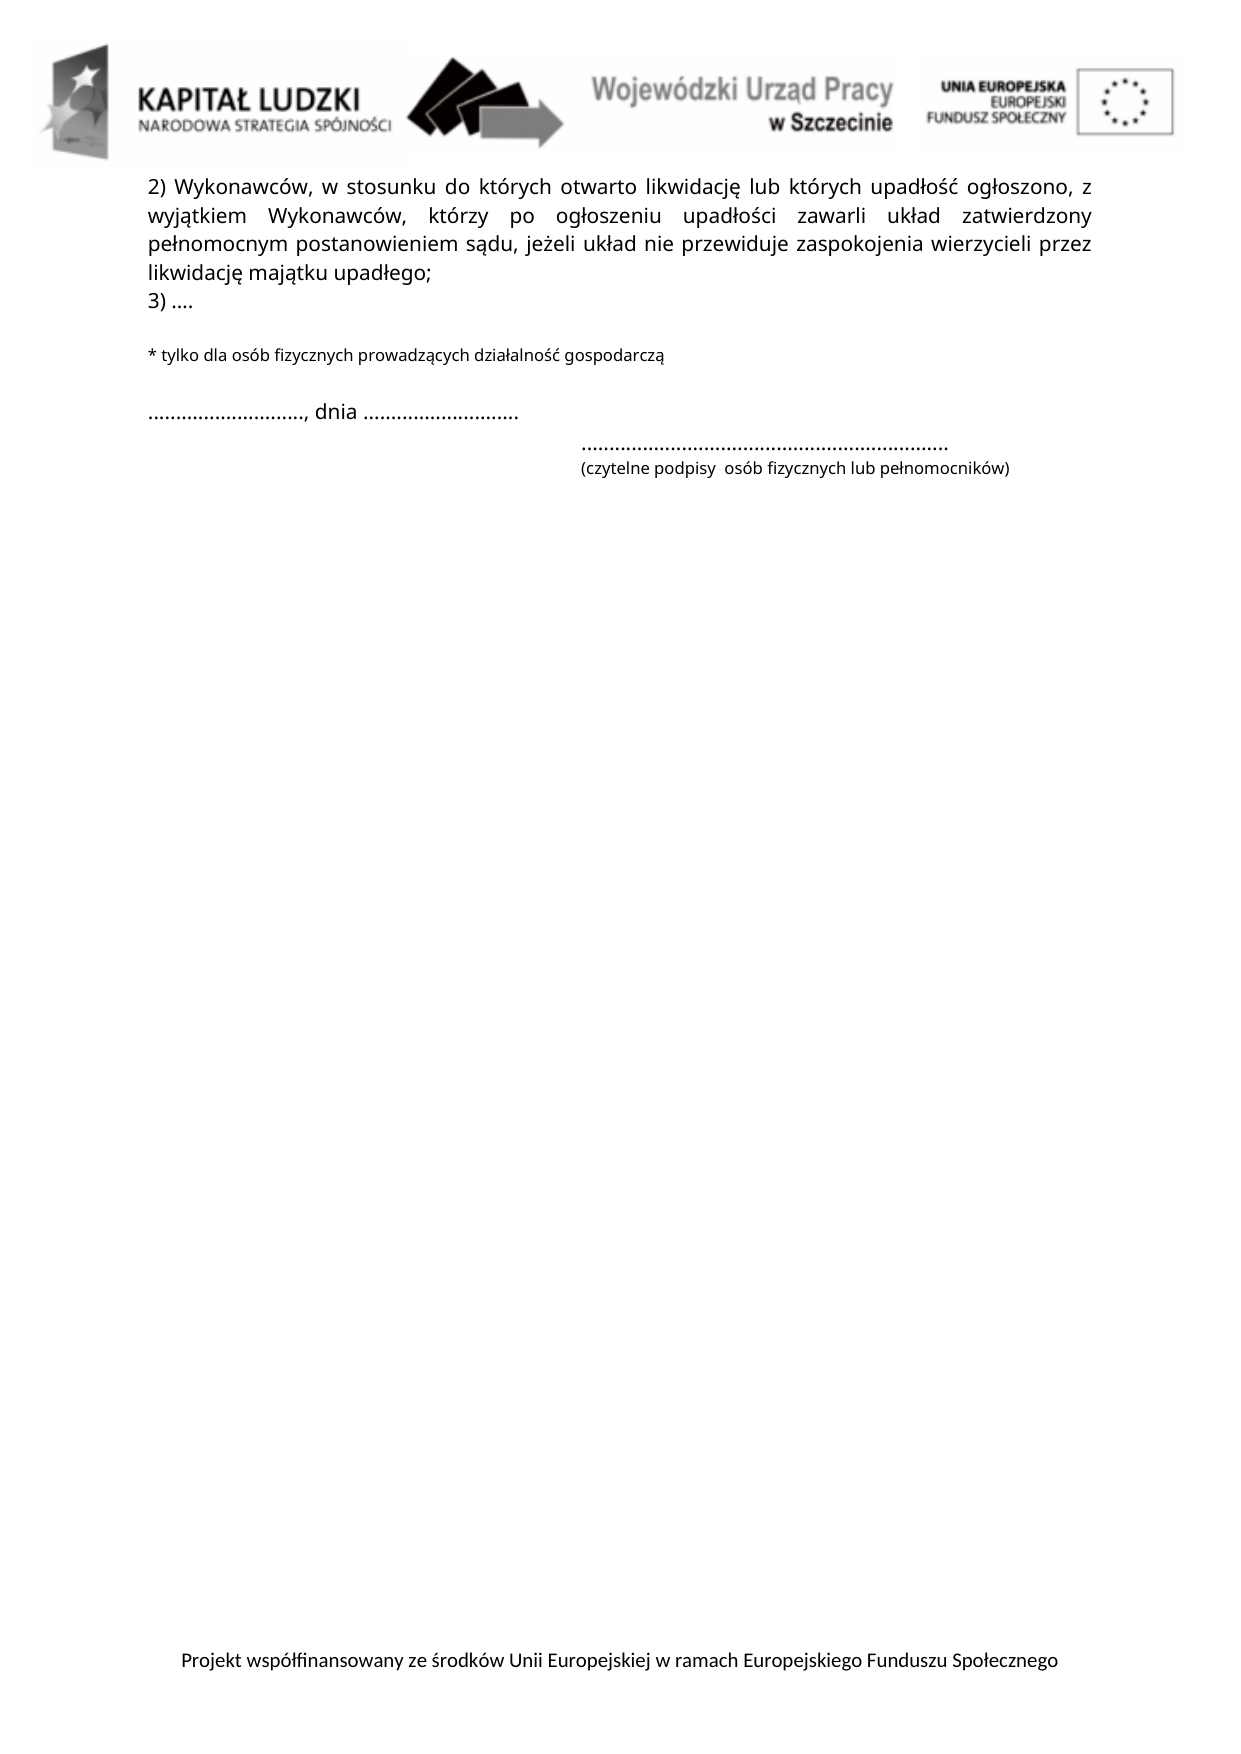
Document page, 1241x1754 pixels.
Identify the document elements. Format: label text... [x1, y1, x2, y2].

text 2) Wykonawców, w stosunku do których otwarto likwidację lub których upadłość ogłoszono, z wyjątkiem Wykonawców, którzy po ogłoszeniu upadłości zawarli układ zatwierdzony pełnomocnym postanowieniem sądu, jeżeli układ nie przewiduje zaspokojenia wierzycieli przez likwidację majątku upadłego; [148, 168, 1093, 286]
text ............................, dnia ............................ .................................................................. [148, 394, 1093, 457]
text (czytelne podpisy osób fizycznych lub pełnomocników) [148, 457, 1093, 479]
text * tylko dla osób fizycznych prowadzących działalność gospodarczą [148, 343, 1093, 366]
text 3) …. [148, 286, 1093, 315]
